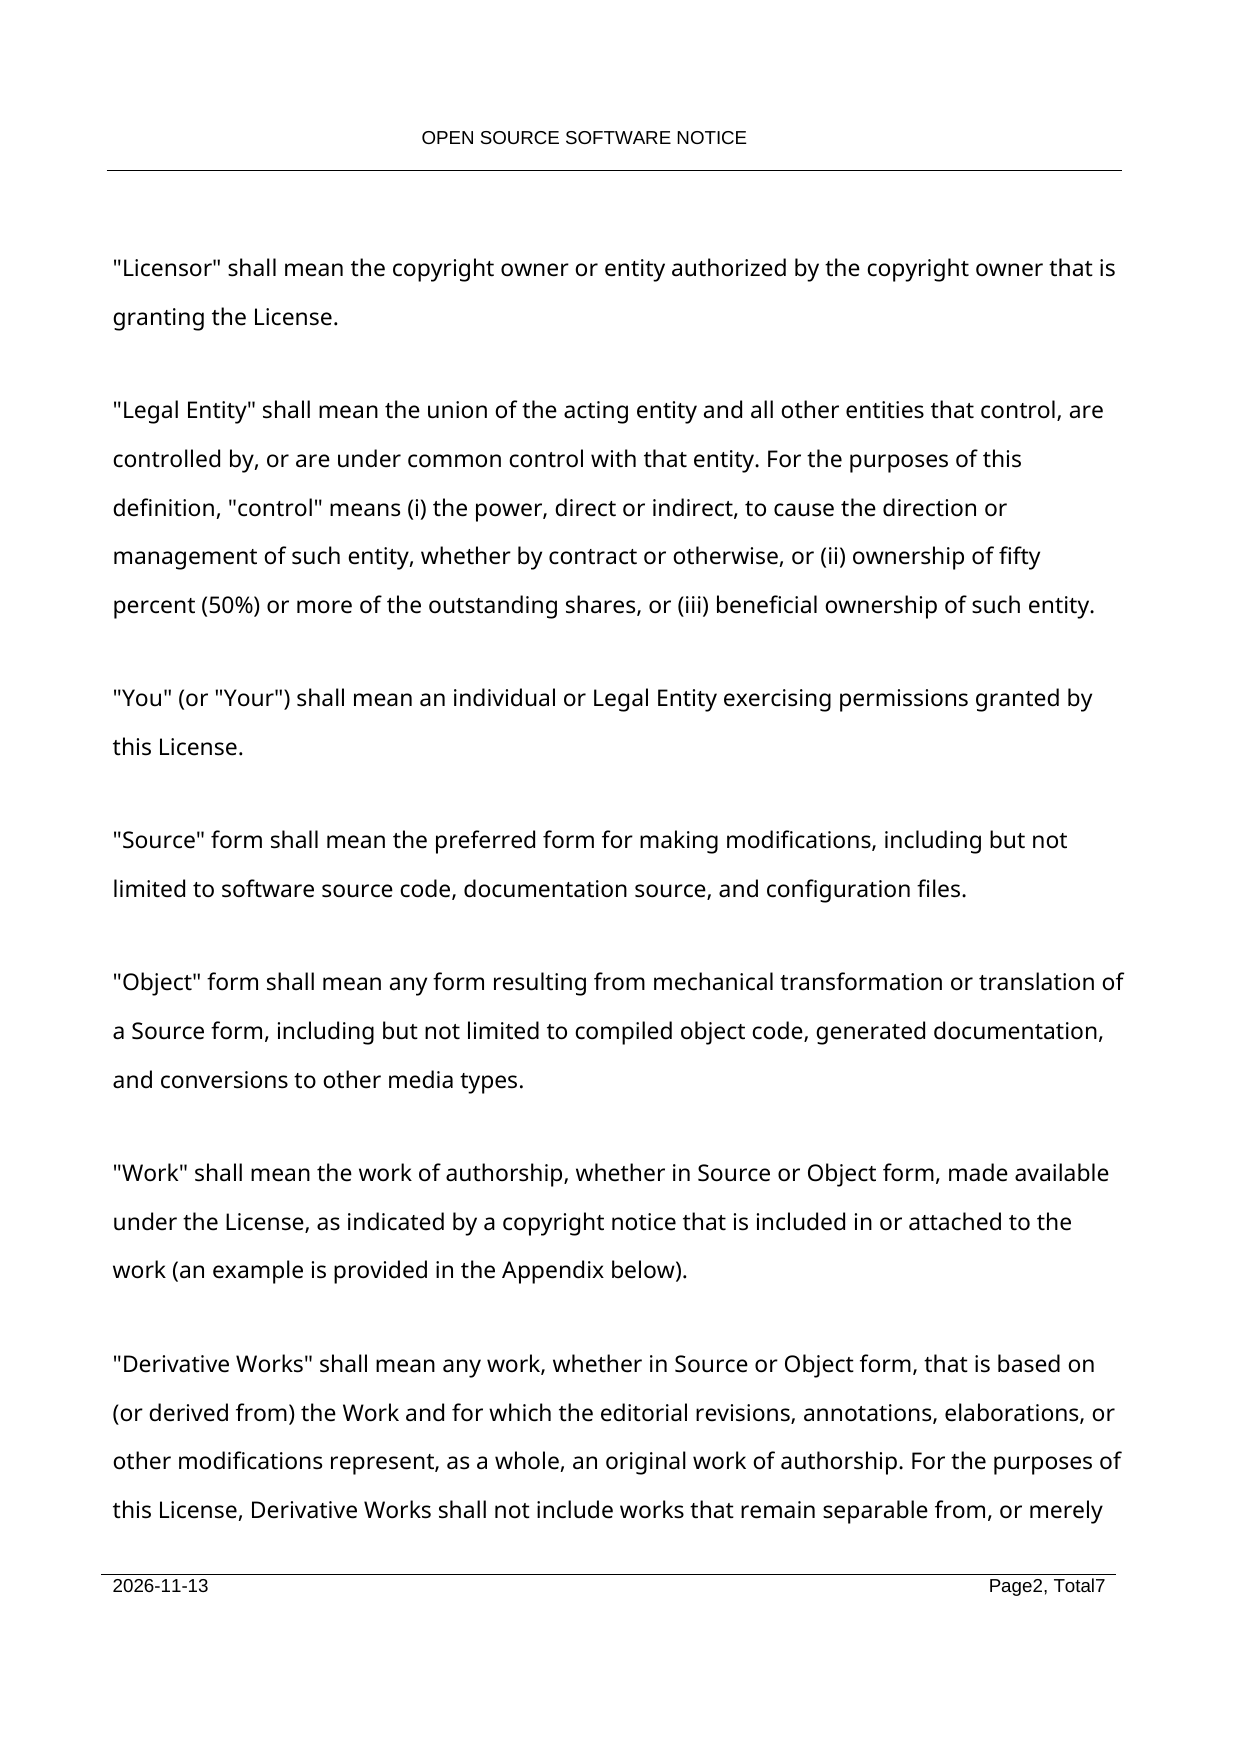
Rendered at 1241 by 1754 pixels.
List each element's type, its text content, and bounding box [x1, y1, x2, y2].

text "Work" shall mean the work of authorship, whether in Source or Object form, made available under the License, as indicated by a copyright notice that is included in or attached to the work (an example is provided in the Appendix below). [112, 1156, 1128, 1286]
text "Licensor" shall mean the copyright owner or entity authorized by the copyright owner that is granting the License. [112, 251, 1128, 333]
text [112, 1347, 1128, 1526]
text "Legal Entity" shall mean the union of the acting entity and all other entities that control, are controlled by, or are under common control with that entity. For the purposes of this definition, "control" means (i) the power, direct or indirect, to cause the direction or management of such entity, whether by contract or otherwise, or (ii) ownership of fifty percent (50%) or more of the outstanding shares, or (iii) beneficial ownership of such entity. [112, 393, 1128, 621]
text "Object" form shall mean any form resulting from mechanical transformation or translation of a Source form, including but not limited to compiled object code, generated documentation, and conversions to other media types. [112, 966, 1128, 1096]
text "You" (or "Your") shall mean an individual or Legal Entity exercising permissions granted by this License. [112, 682, 1128, 763]
text "Source" form shall mean the preferred form for making modifications, including but not limited to software source code, documentation source, and configuration files. [112, 824, 1128, 905]
